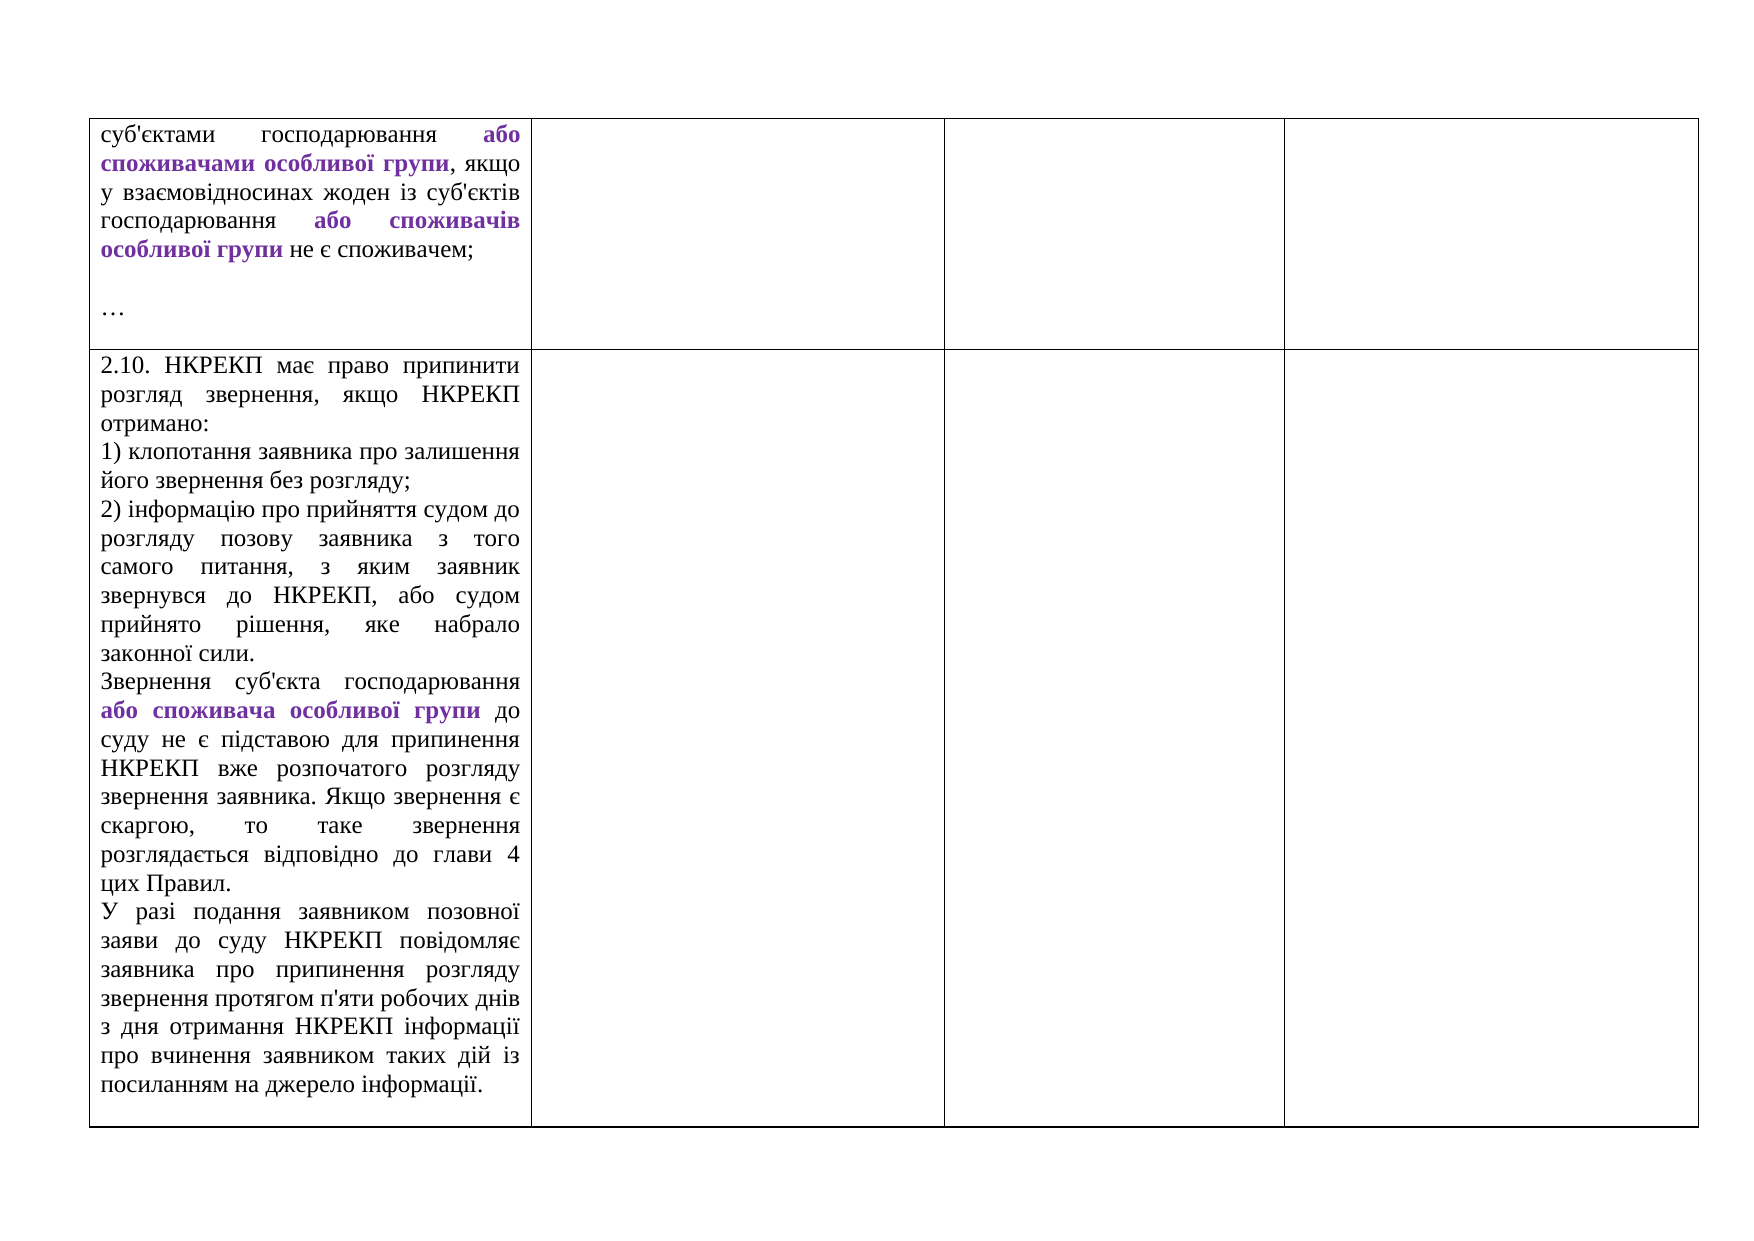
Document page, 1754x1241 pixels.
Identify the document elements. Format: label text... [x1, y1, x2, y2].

table_cell 2.10. НКРЕКП має право припинити розгляд звернення, якщо НКРЕКП отримано: 1) клопотання заявника про залишення його звернення без розгляду; 2) інформацію про прийняття судом до розгляду позову заявника з того самого питання, з яким заявник звернувся до НКРЕКП, або судом прийнято рішення, яке набрало законної сили. Звернення суб'єкта господарювання або споживача особливої групи до суду не є підставою для припинення НКРЕКП вже розпочатого розгляду звернення заявника. Якщо звернення є скаргою, то таке звернення розглядається відповідно до глави 4 цих Правил. У разі подання заявником позовної заяви до суду НКРЕКП повідомляє заявника про припинення розгляду звернення протягом п'яти робочих днів з дня отримання НКРЕКП інформації про вчинення заявником таких дій із посиланням на джерело інформації. [90, 350, 531, 1126]
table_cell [90, 119, 531, 349]
table_cell [532, 350, 944, 1126]
table_cell [532, 119, 944, 349]
table_cell [1285, 119, 1698, 349]
table_cell [1285, 350, 1698, 1126]
table_cell [945, 119, 1284, 349]
table_cell [945, 350, 1284, 1126]
